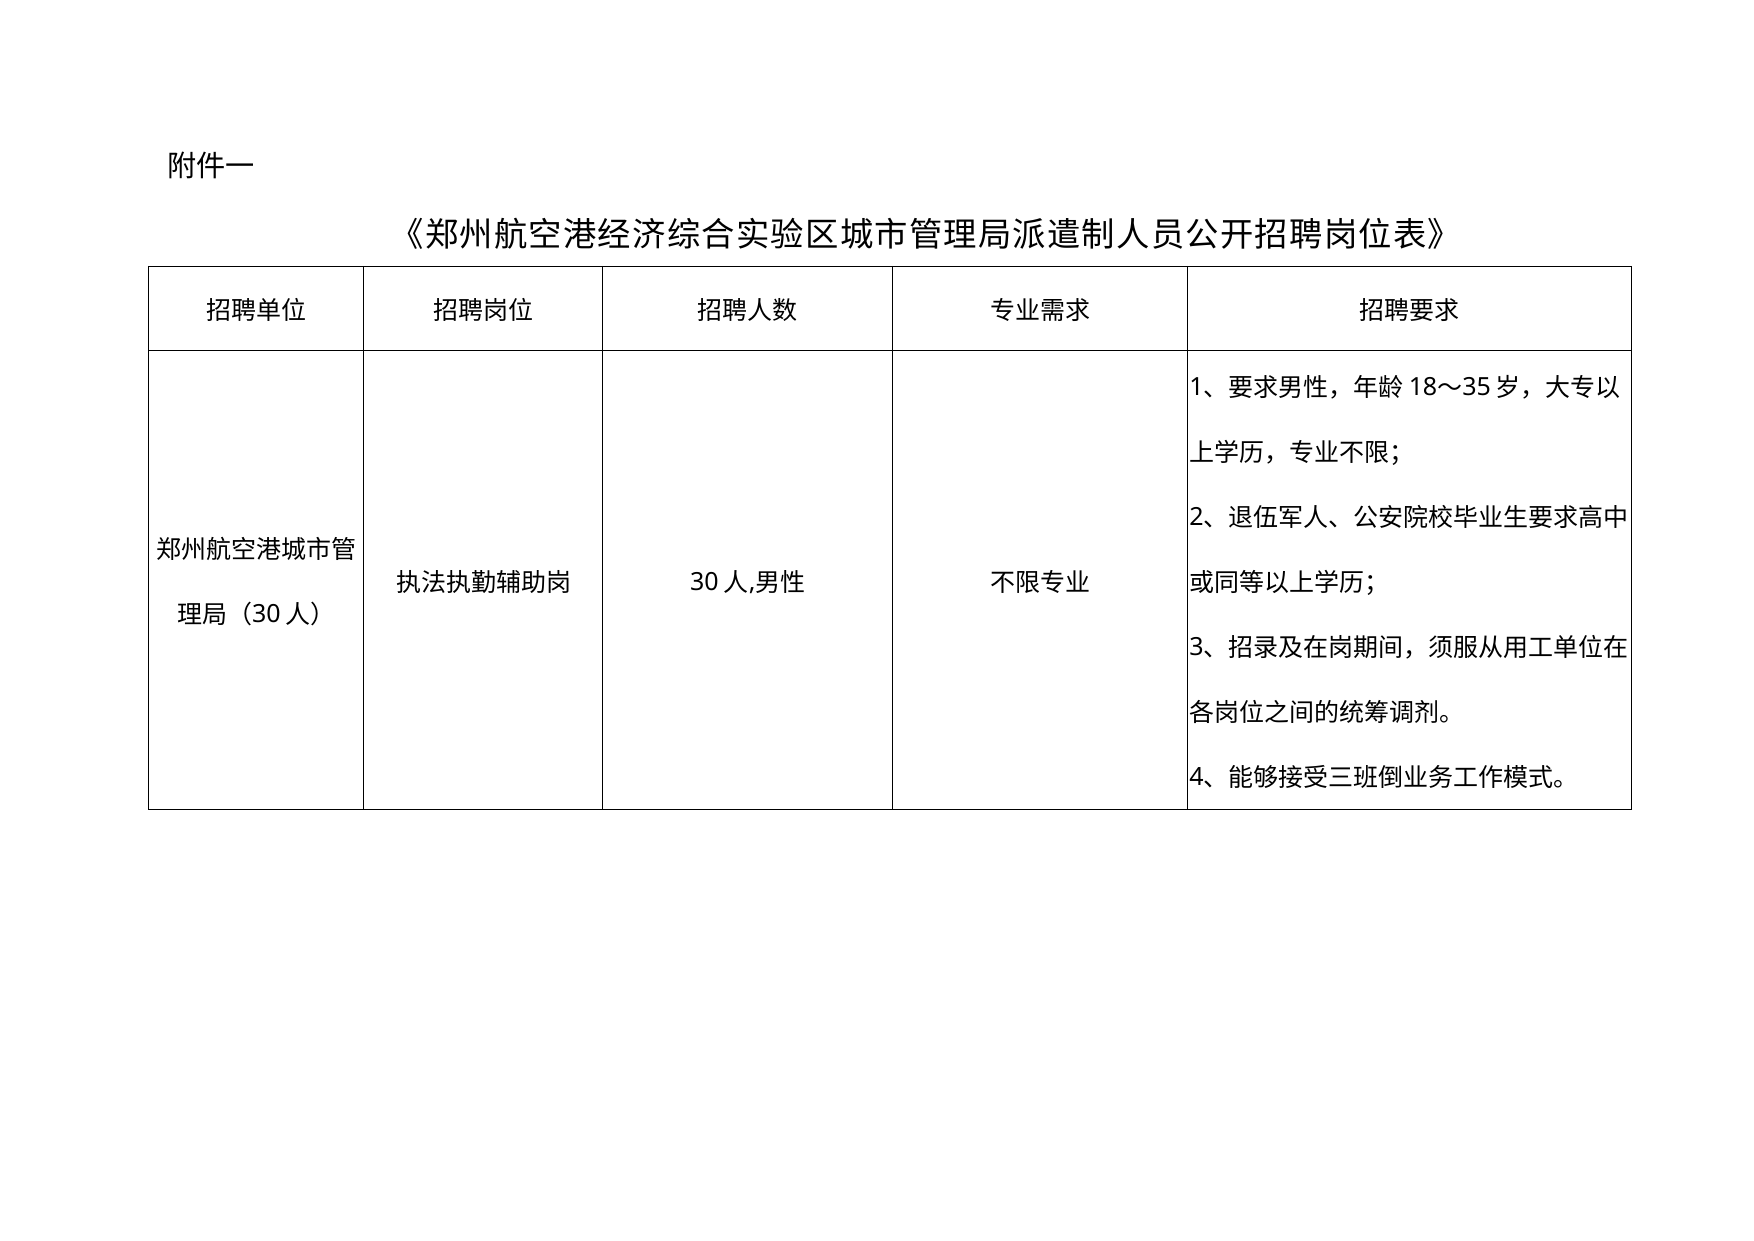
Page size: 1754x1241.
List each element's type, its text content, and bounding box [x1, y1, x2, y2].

table_cell 要求男性，年龄18～35岁，大专以上学历，专业不限； 2、退伍军人、公安院校毕业生要求高中或同等以上学历； 3、招录及在岗期间，须服从用工单位在各岗位之间的统筹调剂。 4、能够接受三班倒业务工作模式。 [1188, 351, 1631, 809]
table_cell 专业需求 [893, 267, 1187, 350]
table_cell 招聘人数 [603, 267, 892, 350]
table_cell 郑州航空港城市管理局（30人） [149, 351, 363, 809]
table_cell 招聘单位 [149, 267, 363, 350]
table_cell 招聘要求 [1188, 267, 1631, 350]
table_cell 执法执勤辅助岗 [364, 351, 602, 809]
table_cell 不限专业 [893, 351, 1187, 809]
table_cell 招聘岗位 [364, 267, 602, 350]
table_cell 30人,男性 [603, 351, 892, 809]
